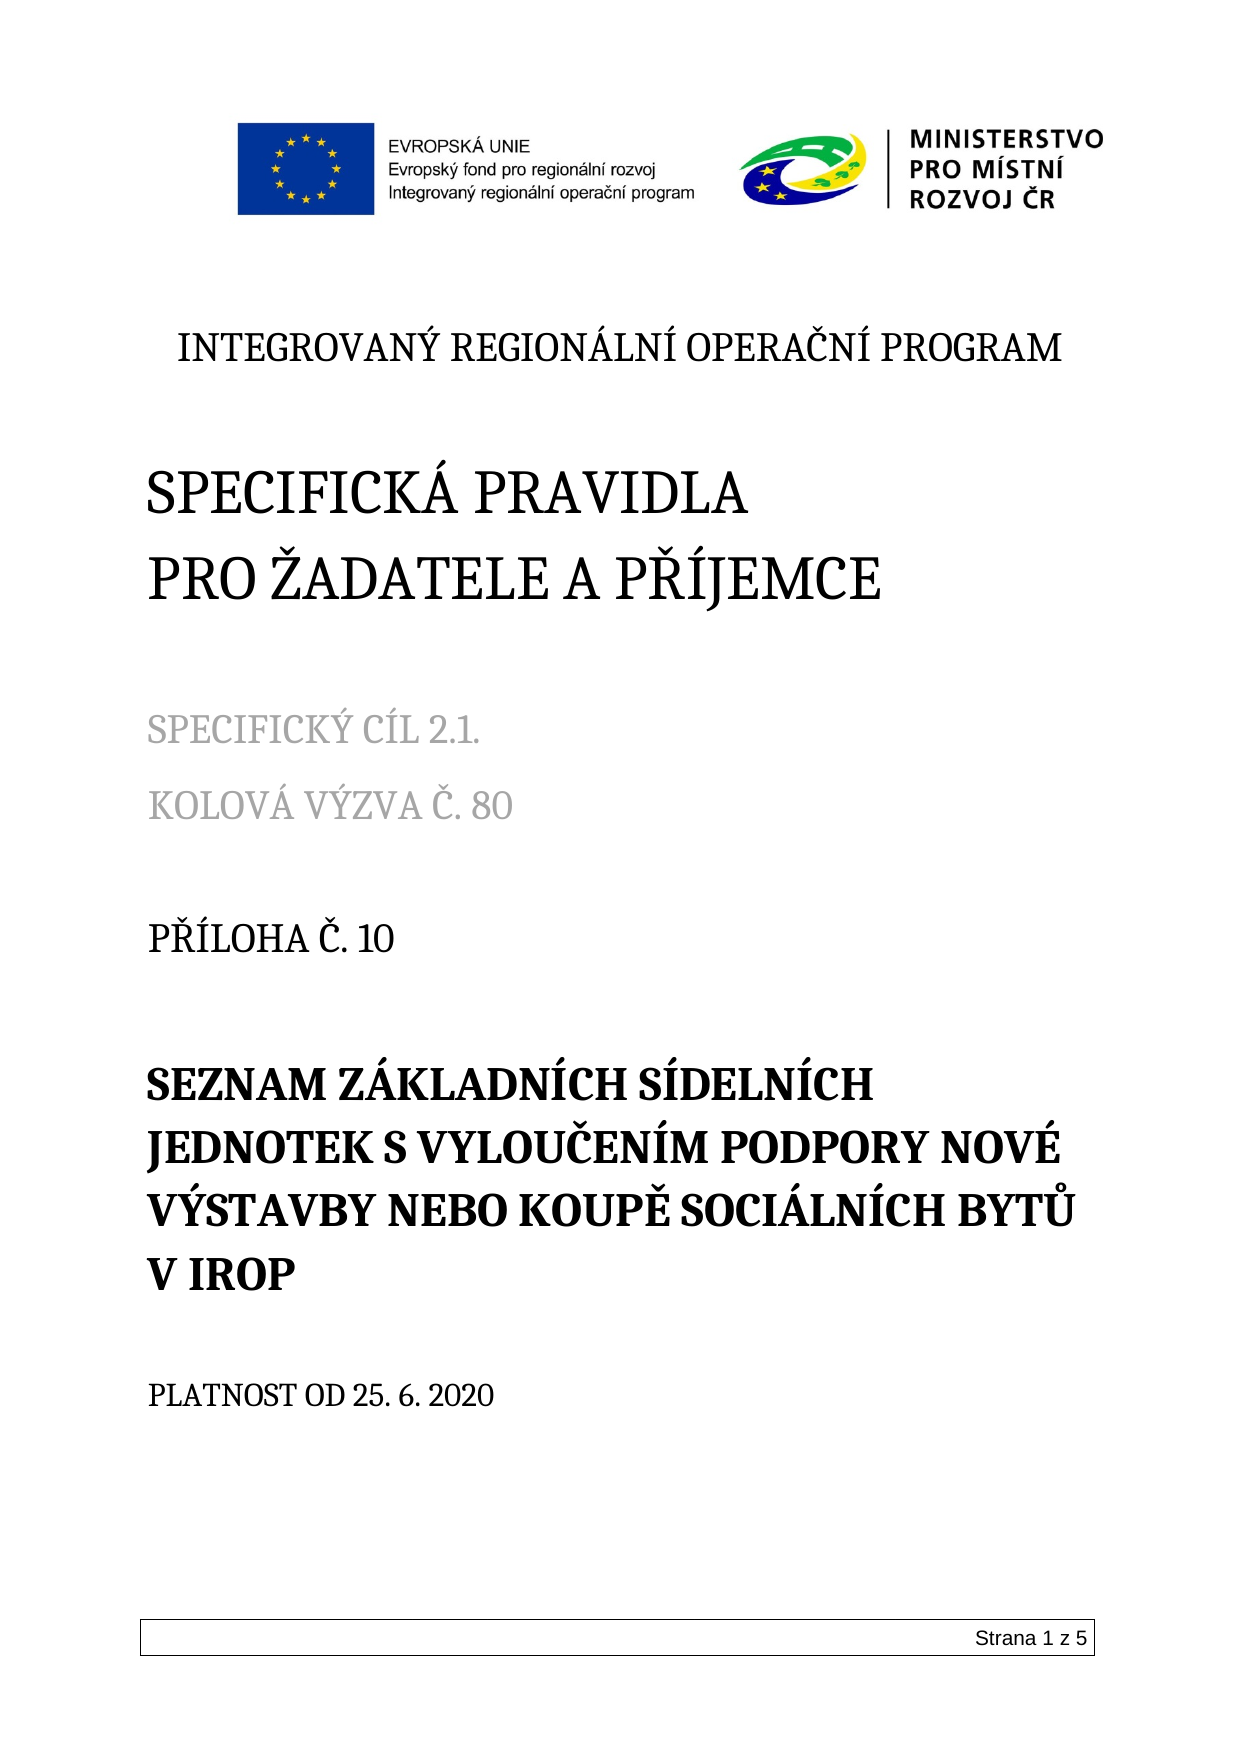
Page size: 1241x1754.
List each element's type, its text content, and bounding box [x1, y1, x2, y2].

text PRO ŽADATELE A PŘÍJEMCE [148, 543, 1093, 615]
text pLATNOST OD 25. 6. 2020 [148, 1377, 1093, 1415]
text SPECIFICKÝ CÍL 2.1. [148, 706, 1093, 754]
picture [207, 92, 1133, 245]
text INTEGROVANÝ REGIONÁLNÍ OPERAČNÍ PROGRAM [148, 324, 1093, 372]
text Seznam základních sídelních jednotek s vyloučením podpory nové výstavby nebo koupě sociálních bytů v IROP [148, 1057, 1093, 1302]
text PŘÍLOHA Č. 10 [148, 915, 1093, 963]
text kolová výzva č. 80 [148, 782, 1093, 829]
text SPECIFICKÁ PRAVIDLA [148, 457, 1093, 529]
